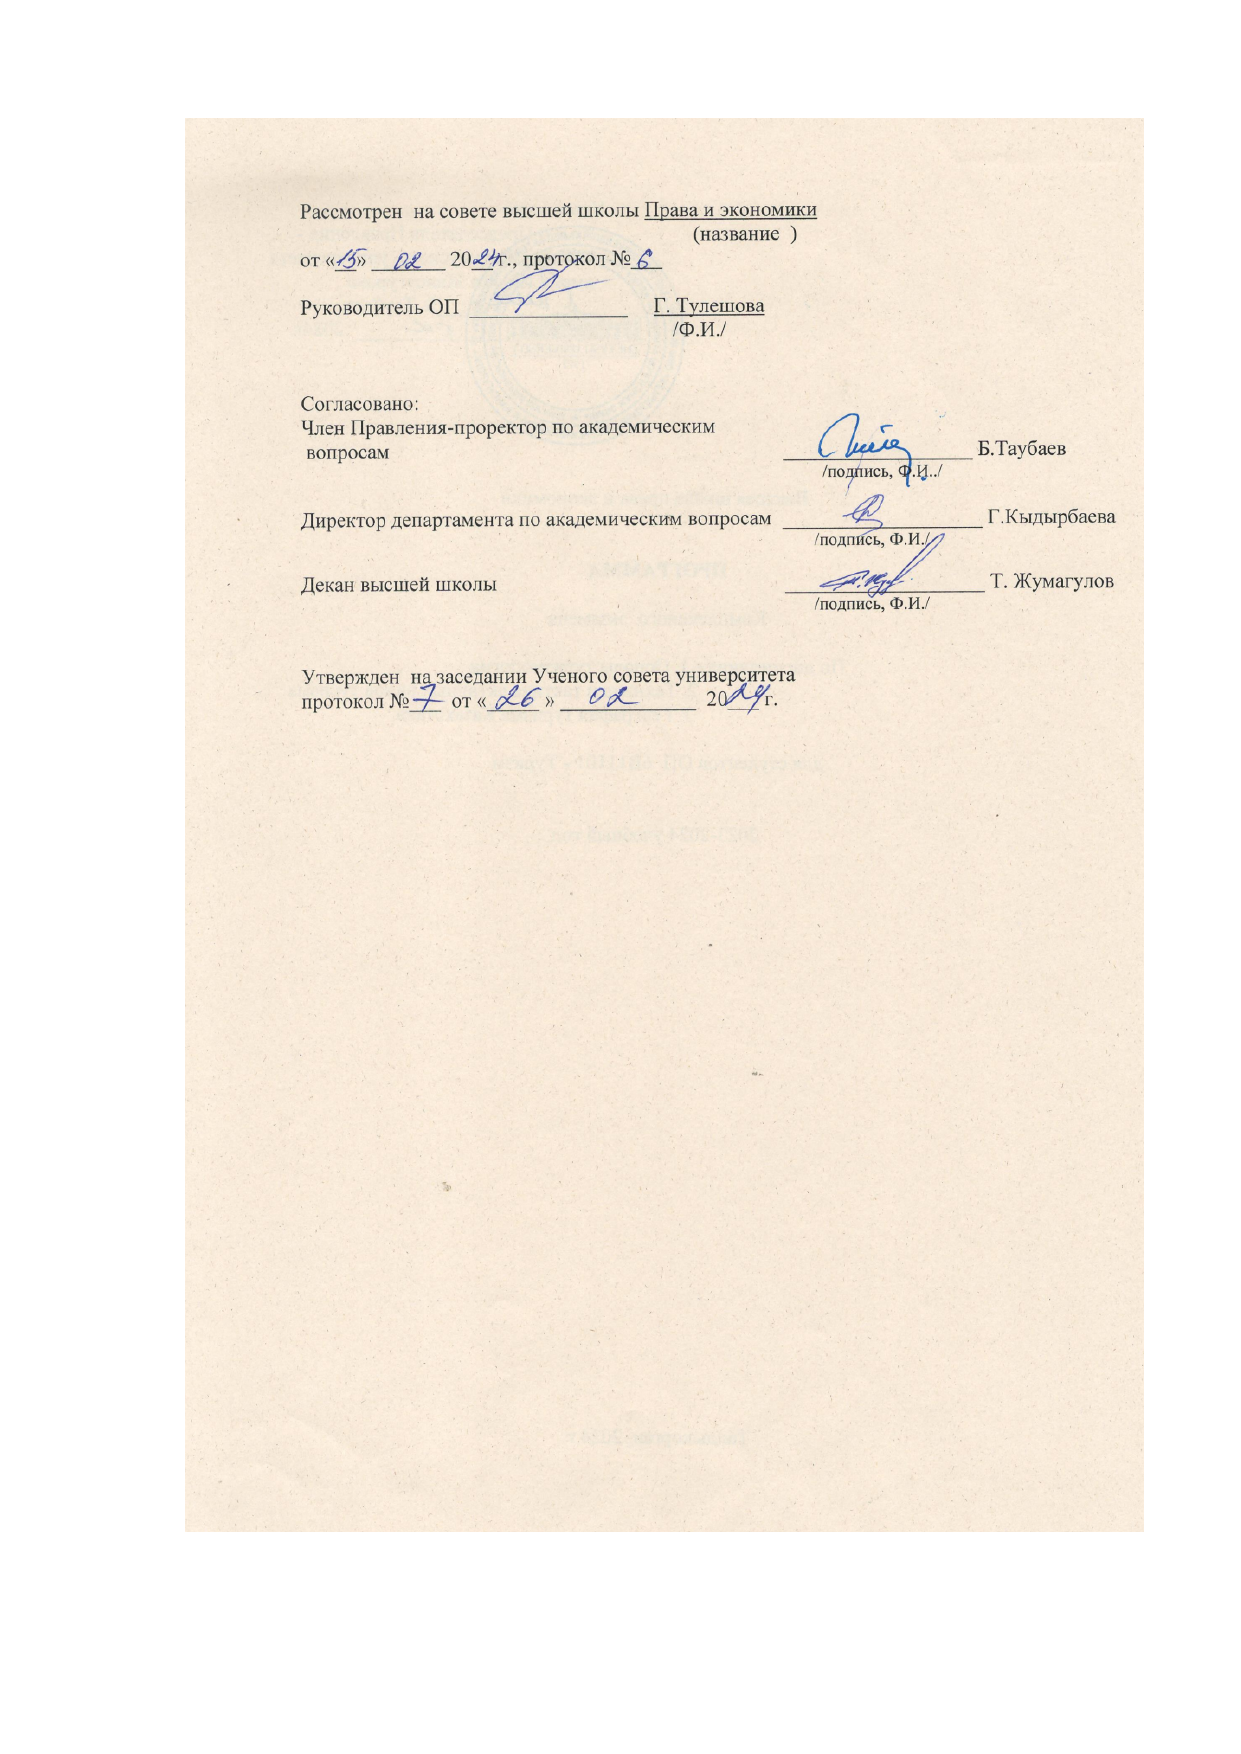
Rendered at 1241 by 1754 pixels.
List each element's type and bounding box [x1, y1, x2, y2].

picture [185, 118, 1144, 1532]
